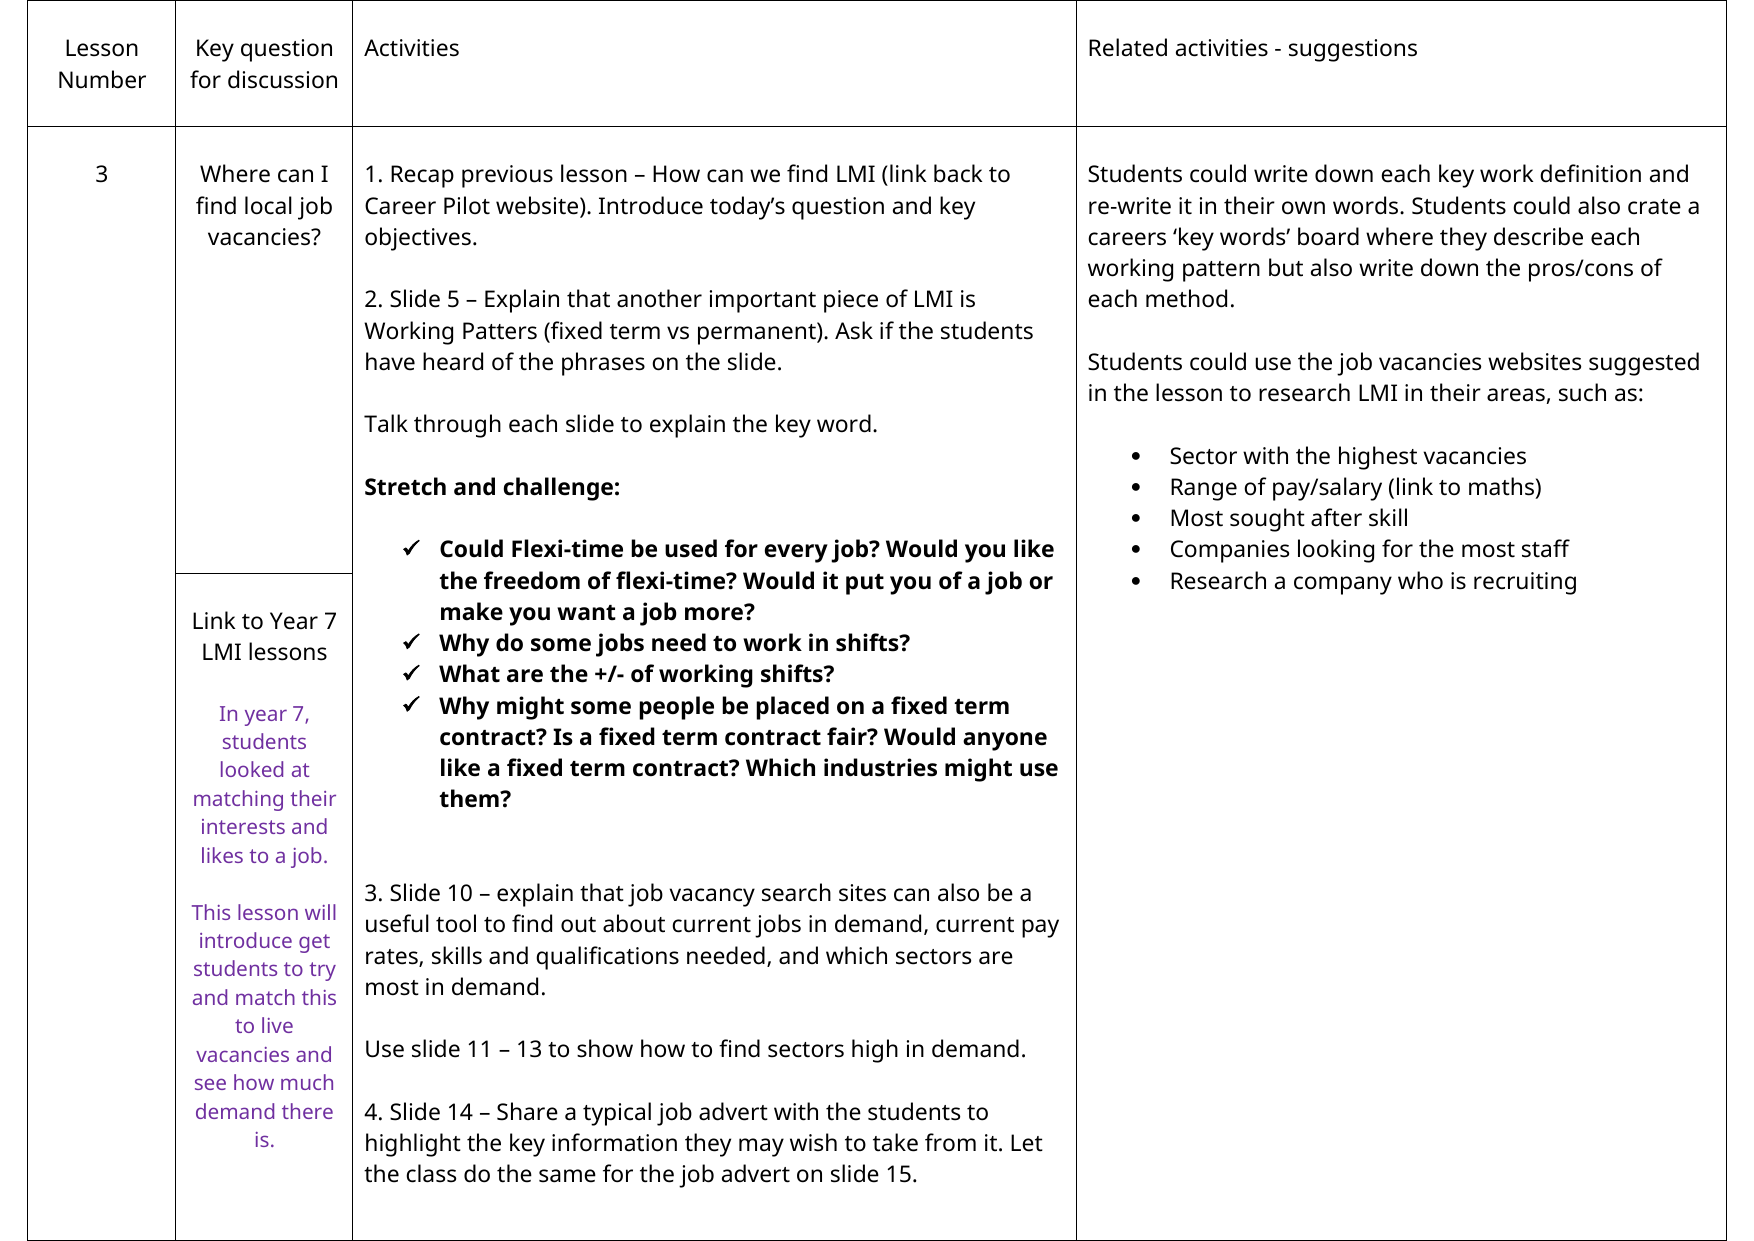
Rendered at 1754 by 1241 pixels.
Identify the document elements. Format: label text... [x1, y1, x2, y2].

table_header Lesson Number [28, 1, 175, 126]
table_cell 3 [28, 127, 175, 1240]
table_header Key question for discussion [176, 1, 352, 126]
table_header Related activities - suggestions [1077, 1, 1726, 126]
table_cell 1. Recap previous lesson – How can we find LMI (link back to Career Pilot website). Introduce today’s question and key objectives. 2. Slide 5 – Explain that another important piece of LMI is Working Patters (fixed term vs permanent). Ask if the students have heard of the phrases on the slide. Talk through each slide to explain the key word. Stretch and challenge: Could Flexi-time be used for every job? Would you like the freedom of flexi-time? Would it put you of a job or make you want a job more? Why do some jobs need to work in shifts? What are the +/- of working shifts? Why might some people be placed on a fixed term contract? Is a fixed term contract fair? Would anyone like a fixed term contract? Which industries might use them? 3. Slide 10 – explain that job vacancy search sites can also be a useful tool to find out about current jobs in demand, current pay rates, skills and qualifications needed, and which sectors are most in demand. Use slide 11 – 13 to show how to find sectors high in demand. 4. Slide 14 – Share a typical job advert with the students to highlight the key information they may wish to take from it. Let the class do the same for the job advert on slide 15. [353, 127, 1076, 1240]
table_cell Link to Year 7 LMI lessons In year 7, students looked at matching their interests and likes to a job. This lesson will introduce get students to try and match this to live vacancies and see how much demand there is. [176, 574, 352, 1240]
table_cell Students could write down each key work definition and re-write it in their own words. Students could also crate a careers ‘key words’ board where they describe each working pattern but also write down the pros/cons of each method. Students could use the job vacancies websites suggested in the lesson to research LMI in their areas, such as: Sector with the highest vacancies Range of pay/salary (link to maths) Most sought after skill Companies looking for the most staff Research a company who is recruiting [1077, 127, 1726, 1240]
table_header Activities [353, 1, 1076, 126]
table_cell Where can I find local job vacancies? [176, 127, 352, 573]
